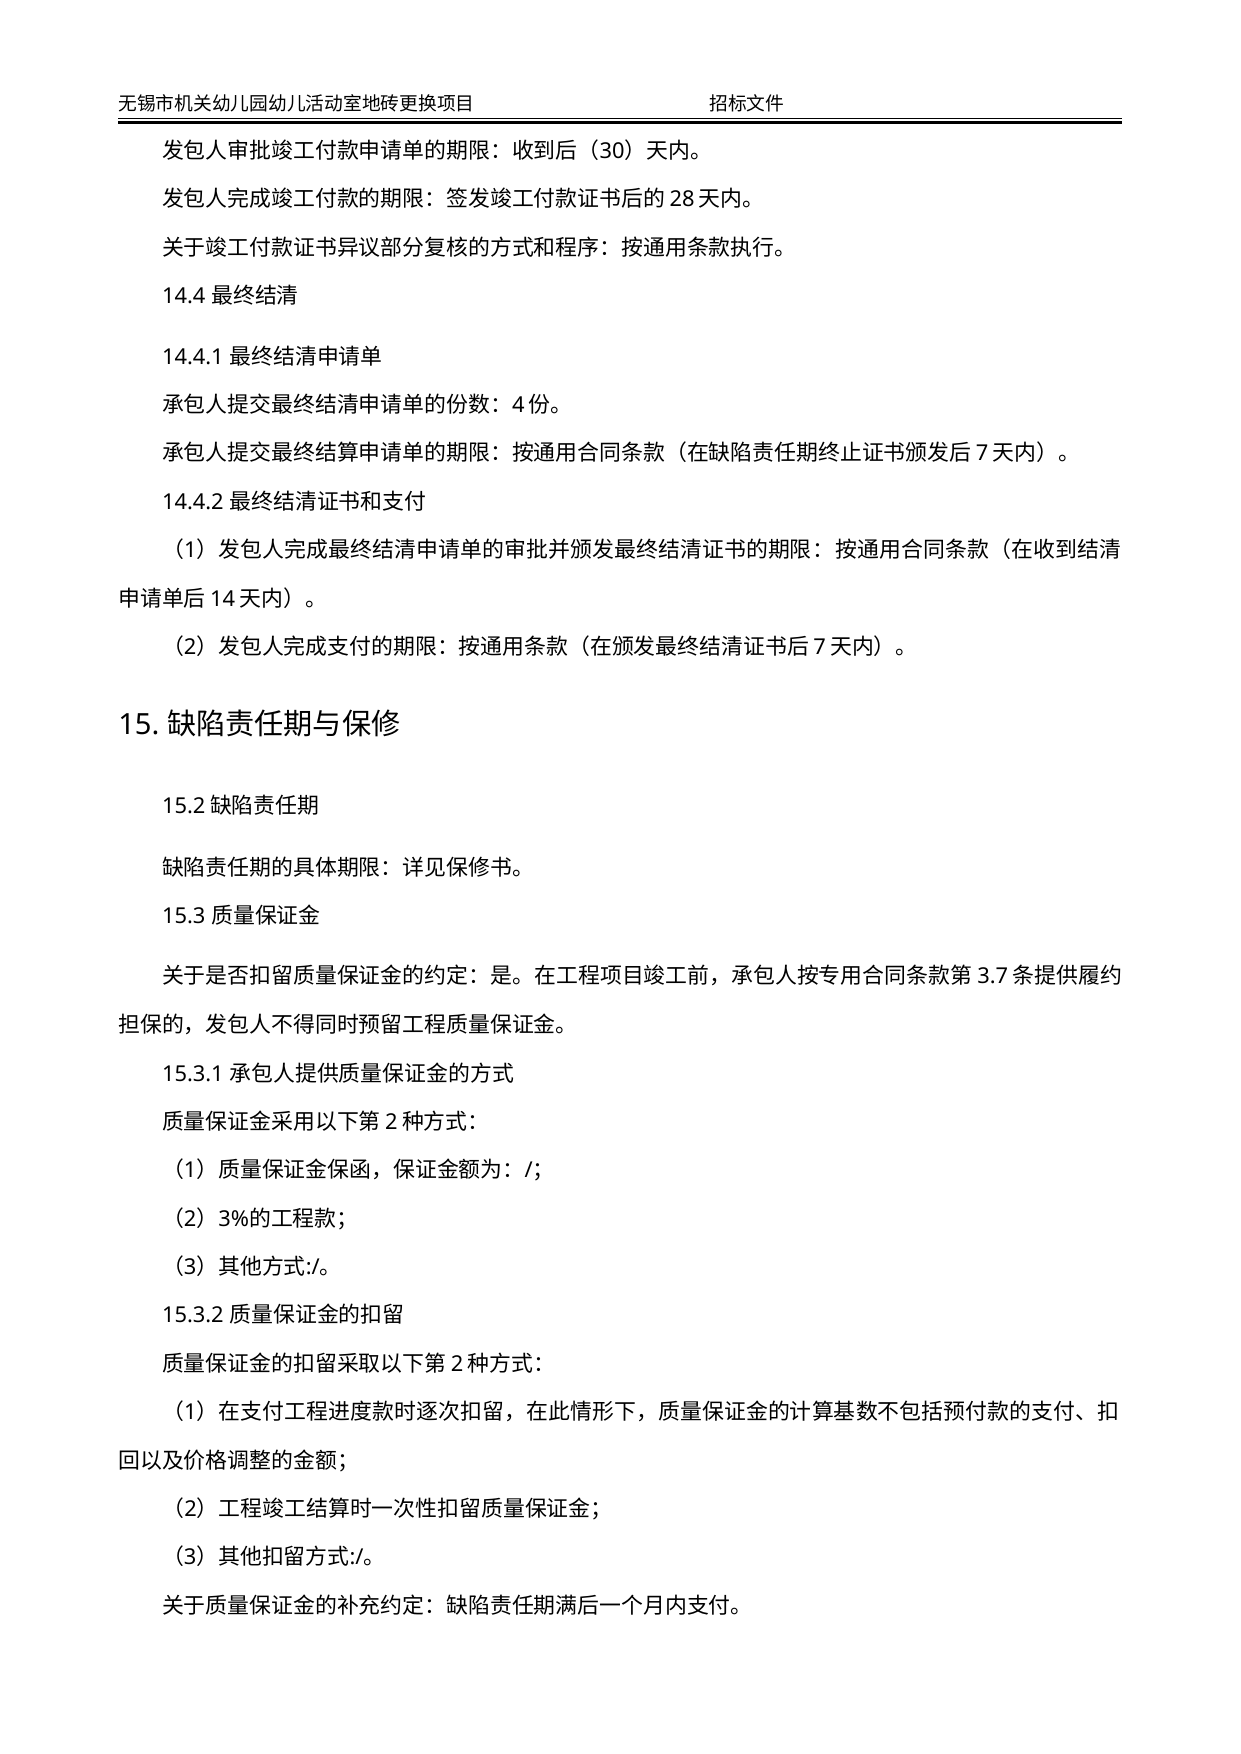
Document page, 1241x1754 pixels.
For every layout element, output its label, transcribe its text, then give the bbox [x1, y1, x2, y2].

text （1）在支付工程进度款时逐次扣留，在此情形下，质量保证金的计算基数不包括预付款的支付、扣回以及价格调整的金额； [118, 1394, 1122, 1475]
text 14.4.2 最终结清证书和支付 [118, 483, 1122, 516]
text （1）质量保证金保函，保证金额为：/； [118, 1152, 1122, 1184]
text 发包人完成竣工付款的期限：签发竣工付款证书后的28天内。 [118, 181, 1122, 213]
text （2）工程竣工结算时一次性扣留质量保证金； [118, 1491, 1122, 1523]
text 15.2缺陷责任期 [118, 788, 1122, 821]
text 15.3.1 承包人提供质量保证金的方式 [118, 1055, 1122, 1088]
text （1）发包人完成最终结清申请单的审批并颁发最终结清证书的期限：按通用合同条款（在收到结清申请单后14天内）。 [118, 532, 1122, 613]
text 承包人提交最终结算申请单的期限：按通用合同条款（在缺陷责任期终止证书颁发后7天内）。 [118, 435, 1122, 467]
subtitle 15. 缺陷责任期与保修 [118, 689, 1122, 754]
text （3）其他方式:/。 [118, 1249, 1122, 1281]
text 14.4.1 最终结清申请单 [118, 338, 1122, 371]
text 质量保证金的扣留采取以下第2种方式： [118, 1345, 1122, 1378]
text 关于竣工付款证书异议部分复核的方式和程序：按通用条款执行。 [118, 229, 1122, 262]
text 承包人提交最终结清申请单的份数：4份。 [118, 387, 1122, 419]
text 质量保证金采用以下第2种方式： [118, 1104, 1122, 1136]
text 14.4 最终结清 [118, 277, 1122, 310]
text （3）其他扣留方式:/。 [118, 1539, 1122, 1572]
text 关于质量保证金的补充约定：缺陷责任期满后一个月内支付。 [118, 1587, 1122, 1620]
text （2）3%的工程款； [118, 1200, 1122, 1233]
text 发包人审批竣工付款申请单的期限：收到后（30）天内。 [118, 132, 1122, 165]
text （2）发包人完成支付的期限：按通用条款（在颁发最终结清证书后7天内）。 [118, 629, 1122, 661]
text 缺陷责任期的具体期限：详见保修书。 [118, 849, 1122, 882]
text 15.3.2 质量保证金的扣留 [118, 1297, 1122, 1329]
text 关于是否扣留质量保证金的约定：是。在工程项目竣工前，承包人按专用合同条款第3.7条提供履约担保的，发包人不得同时预留工程质量保证金。 [118, 958, 1122, 1039]
text 15.3 质量保证金 [118, 897, 1122, 930]
